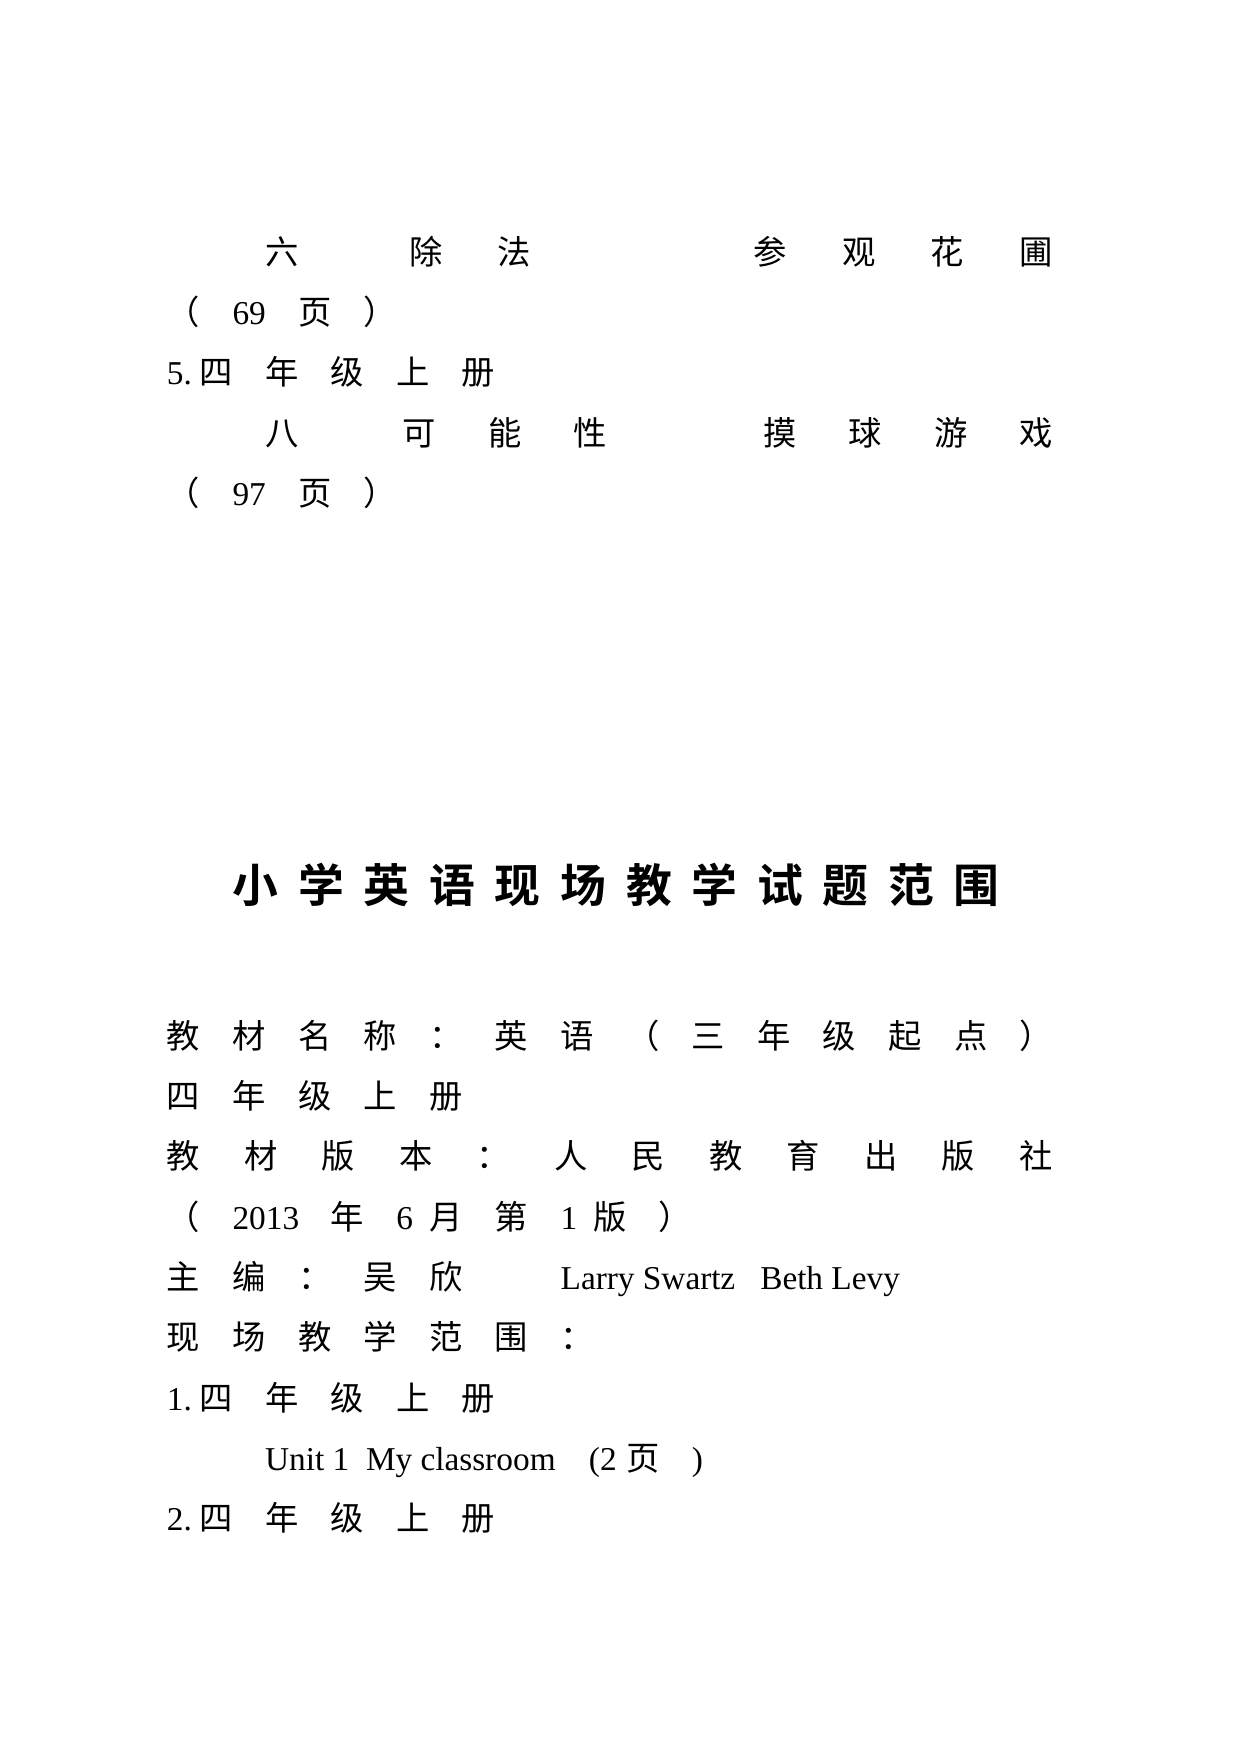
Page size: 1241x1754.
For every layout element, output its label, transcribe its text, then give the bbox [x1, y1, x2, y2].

text 主编：吴欣 Larry Swartz Beth Levy [167, 1245, 1085, 1305]
text 八 可能性 摸球游戏 （97页） [167, 400, 1085, 521]
text Unit 1 My classroom (2页) [167, 1426, 1085, 1486]
text 现场教学范围： [167, 1305, 1085, 1365]
text 教材名称：英语（三年级起点）四年级上册 [167, 1003, 1085, 1124]
text 小学英语现场教学试题范围 [167, 823, 1085, 943]
text 2.四年级上册 [167, 1486, 1085, 1546]
text 5.四年级上册 [167, 340, 1085, 400]
text 1.四年级上册 [167, 1365, 1085, 1426]
text 教材版本：人民教育出版社（2013年6月第1版） [167, 1124, 1085, 1245]
text 六 除法 参观花圃 （69页） [167, 219, 1085, 340]
